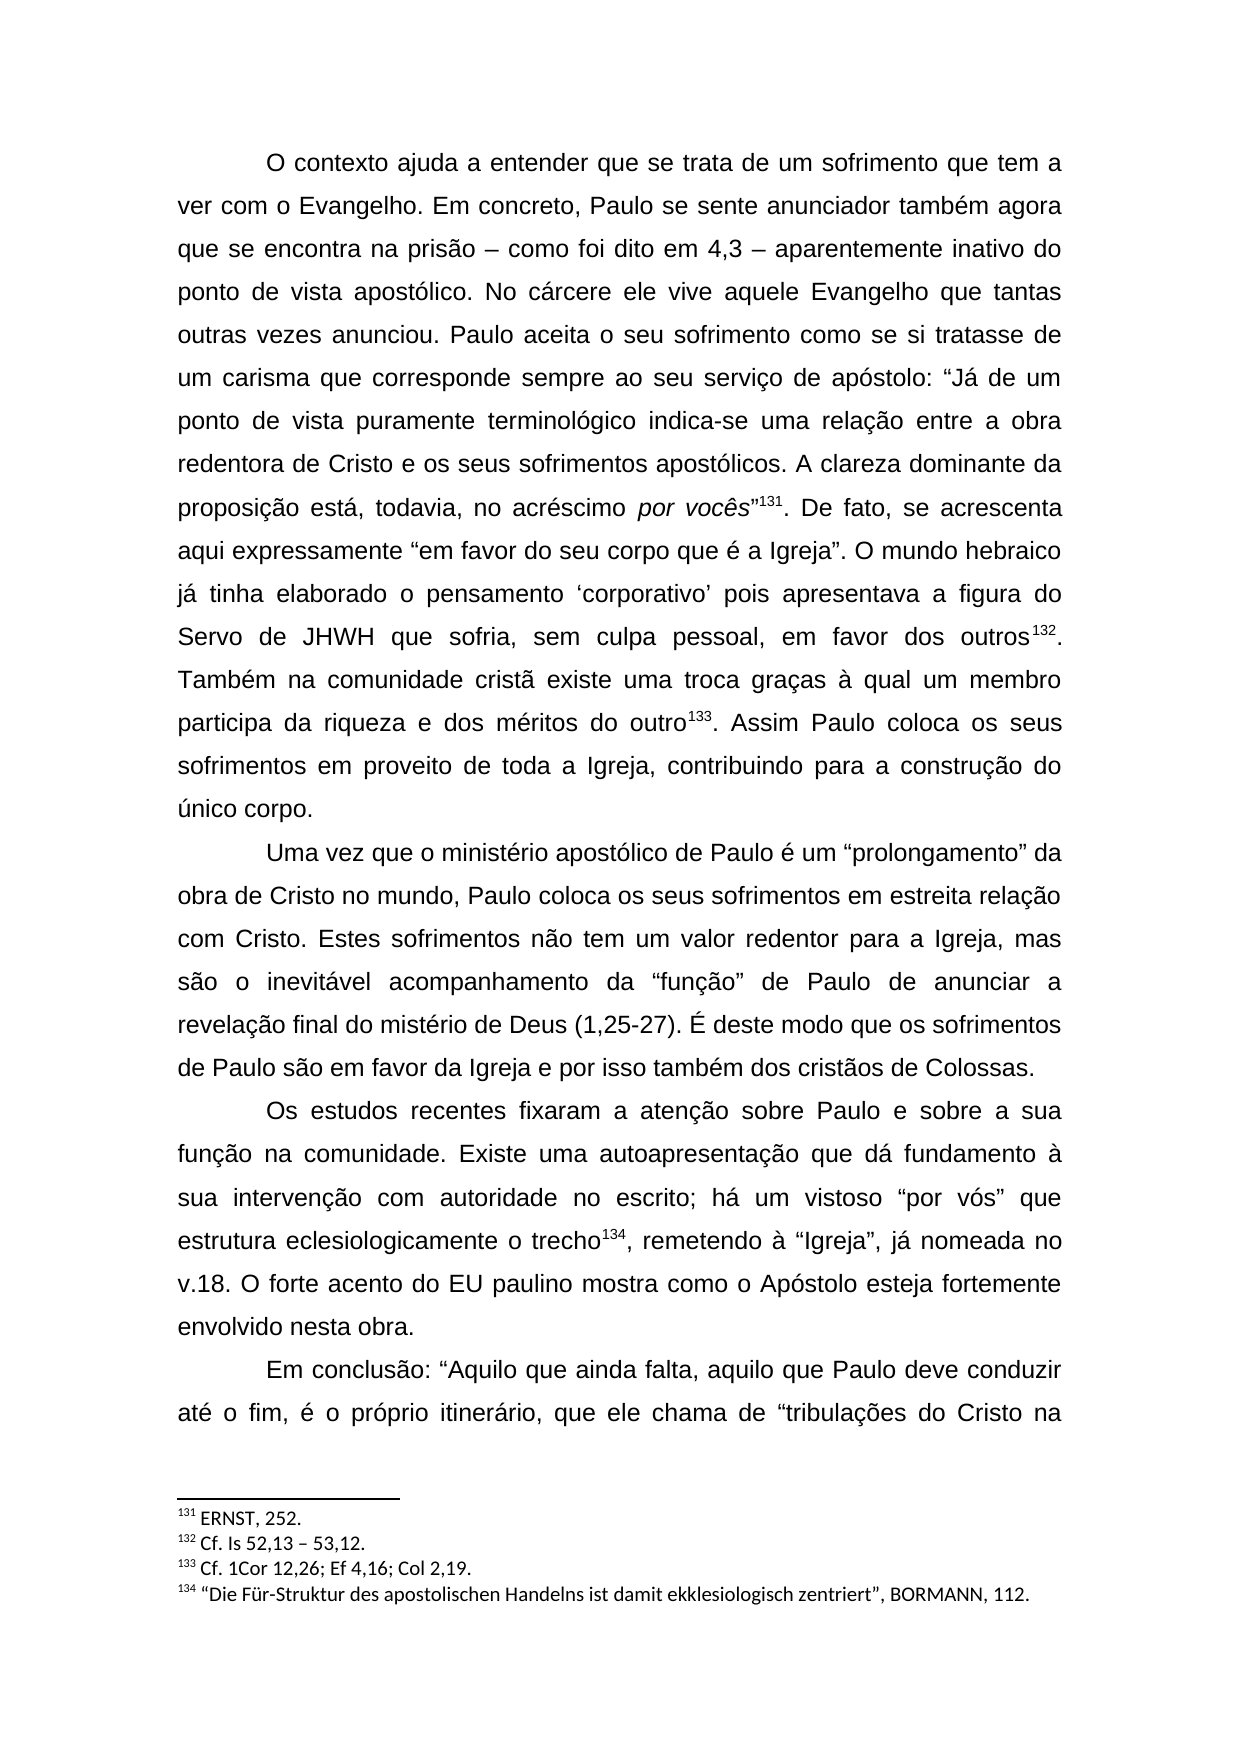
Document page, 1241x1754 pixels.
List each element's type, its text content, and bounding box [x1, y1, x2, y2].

text Os estudos recentes fixaram a atenção sobre Paulo e sobre a sua função na comunidade. Existe uma autoapresentação que dá fundamento à sua intervenção com autoridade no escrito; há um vistoso “por vós” que estrutura eclesiologicamente o trecho, remetendo à “Igreja”, já nomeada no v.18. O forte acento do EU paulino mostra como o Apóstolo esteja fortemente envolvido nesta obra. [177, 1096, 1063, 1341]
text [177, 1355, 1063, 1427]
text Uma vez que o ministério apostólico de Paulo é um “prolongamento” da obra de Cristo no mundo, Paulo coloca os seus sofrimentos em estreita relação com Cristo. Estes sofrimentos não tem um valor redentor para a Igreja, mas são o inevitável acompanhamento da “função” de Paulo de anunciar a revelação final do mistério de Deus (1,25-27). É deste modo que os sofrimentos de Paulo são em favor da Igreja e por isso também dos cristãos de Colossas. [177, 838, 1063, 1082]
text O contexto ajuda a entender que se trata de um sofrimento que tem a ver com o Evangelho. Em concreto, Paulo se sente anunciador também agora que se encontra na prisão – como foi dito em 4,3 – aparentemente inativo do ponto de vista apostólico. No cárcere ele vive aquele Evangelho que tantas outras vezes anunciou. Paulo aceita o seu sofrimento como se si tratasse de um carisma que corresponde sempre ao seu serviço de apóstolo: “Já de um ponto de vista puramente terminológico indica-se uma relação entre a obra redentora de Cristo e os seus sofrimentos apostólicos. A clareza dominante da proposição está, todavia, no acréscimo por vocês”. De fato, se acrescenta aqui expressamente “em favor do seu corpo que é a Igreja”. O mundo hebraico já tinha elaborado o pensamento ‘corporativo’ pois apresentava a figura do Servo de JHWH que sofria, sem culpa pessoal, em favor dos outros. Também na comunidade cristã existe uma troca graças à qual um membro participa da riqueza e dos méritos do outro. Assim Paulo coloca os seus sofrimentos em proveito de toda a Igreja, contribuindo para a construção do único corpo. [177, 148, 1063, 823]
